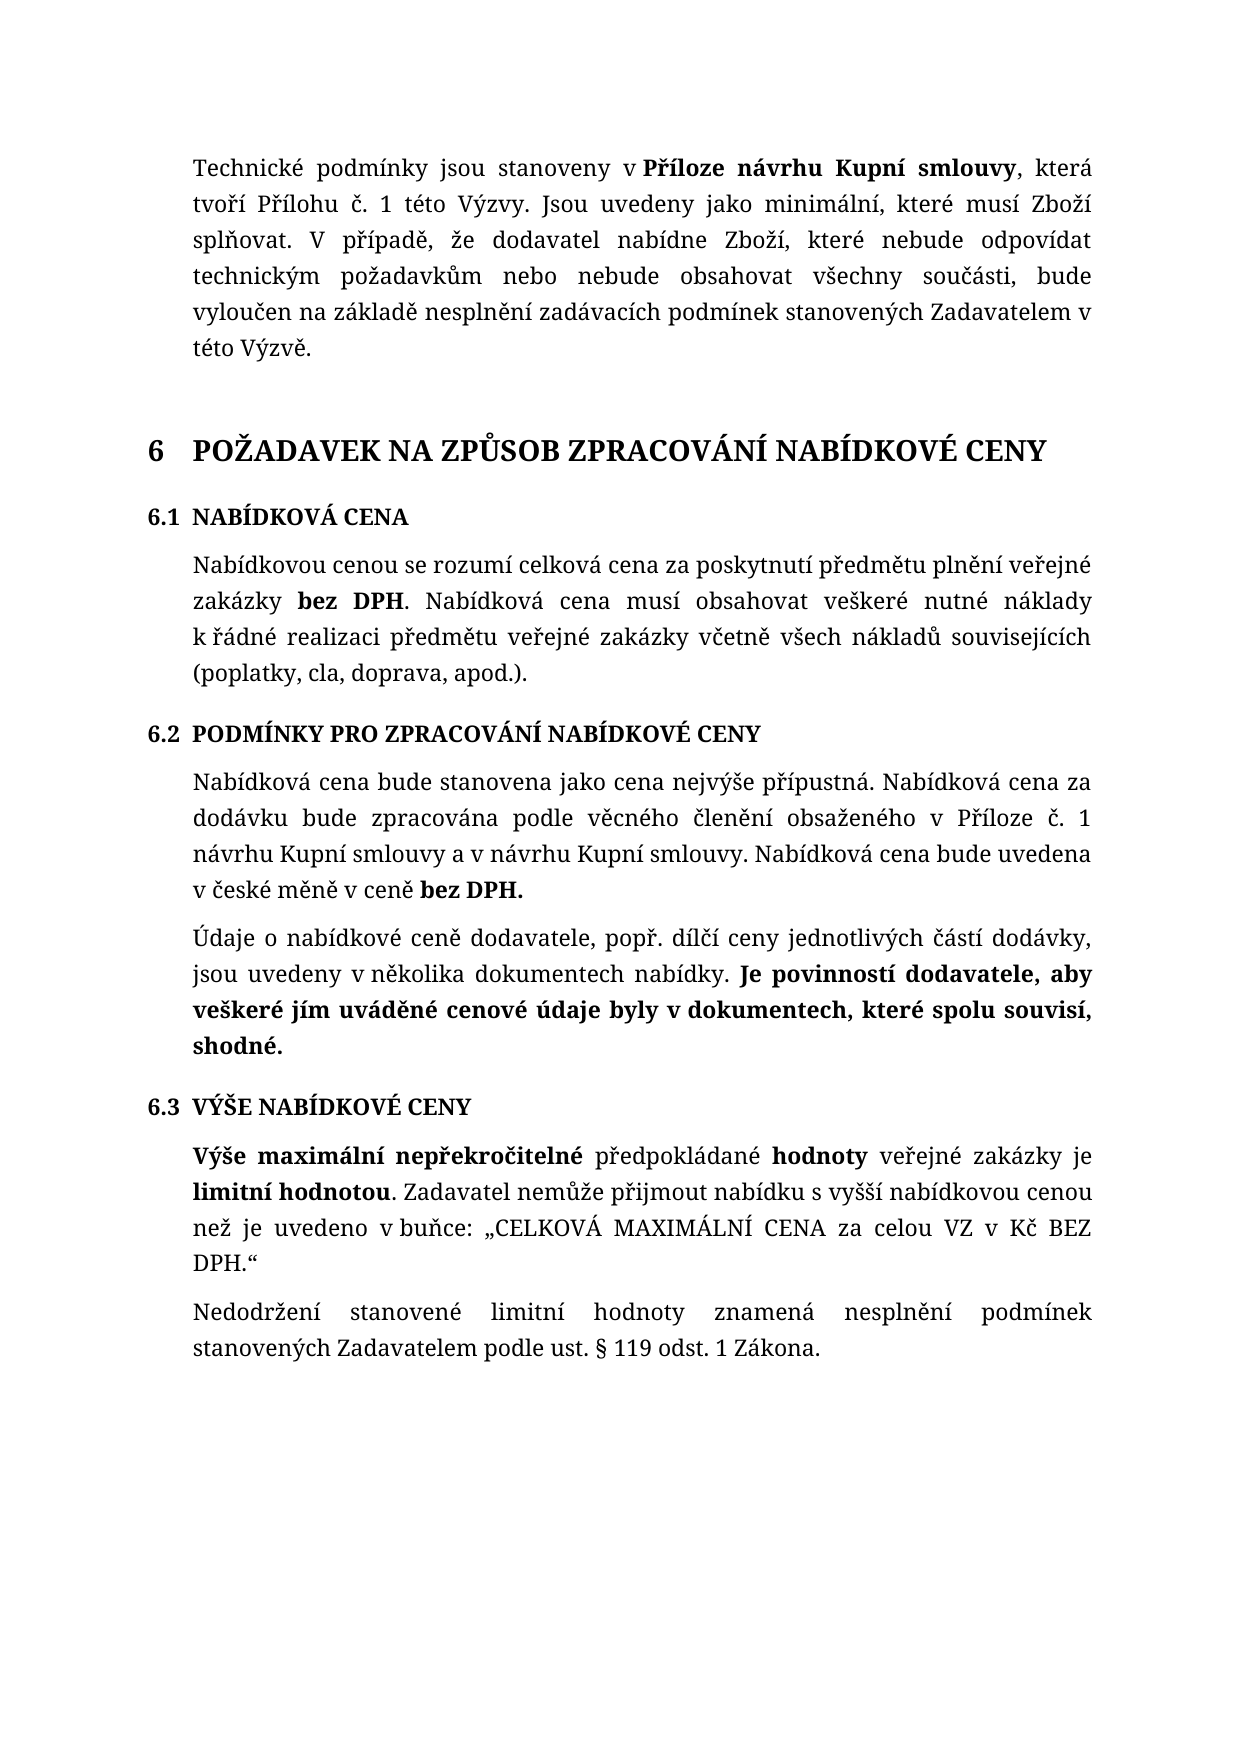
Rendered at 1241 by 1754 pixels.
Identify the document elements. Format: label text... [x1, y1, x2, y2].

text Údaje o nabídkové ceně dodavatele, popř. dílčí ceny jednotlivých částí dodávky, jsou uvedeny v několika dokumentech nabídky. Je povinností dodavatele, aby veškeré jím uváděné cenové údaje byly v dokumentech, které spolu souvisí, shodné. [193, 922, 1093, 1061]
text Nabídková cena bude stanovena jako cena nejvýše přípustná. Nabídková cena za dodávku bude zpracována podle věcného členění obsaženého v Příloze č. 1 návrhu Kupní smlouvy a v návrhu Kupní smlouvy. Nabídková cena bude uvedena v české měně v ceně bez DPH. [193, 766, 1093, 905]
subtitle 6.2 PODMÍNKY PRO ZPRACOVÁNÍ NABÍDKOVÉ CENY [147, 718, 1093, 749]
text Nedodržení stanovené limitní hodnoty znamená nesplnění podmínek stanovených Zadavatelem podle ust. § 119 odst. 1 Zákona. [193, 1296, 1093, 1363]
subtitle 6.1 NABÍDKOVÁ CENA [147, 501, 1093, 532]
text Výše maximální nepřekročitelné předpokládané hodnoty veřejné zakázky je limitní hodnotou. Zadavatel nemůže přijmout nabídku s vyšší nabídkovou cenou než je uvedeno v buňce: „CELKOVÁ MAXIMÁLNÍ CENA za celou VZ v Kč BEZ DPH.“ [193, 1139, 1093, 1279]
subtitle 6.3 VÝŠE NABÍDKOVÉ CENY [147, 1091, 1093, 1122]
subtitle 6 POŽADAVEK NA ZPŮSOB ZPRACOVÁNÍ NABÍDKOVÉ CENY [148, 430, 1093, 469]
text Technické podmínky jsou stanoveny v Příloze návrhu Kupní smlouvy, která tvoří Přílohu č. 1 této Výzvy. Jsou uvedeny jako minimální, které musí Zboží splňovat. V případě, že dodavatel nabídne Zboží, které nebude odpovídat technickým požadavkům nebo nebude obsahovat všechny součásti, bude vyloučen na základě nesplnění zadávacích podmínek stanovených Zadavatelem v této Výzvě. [193, 152, 1093, 363]
text Nabídkovou cenou se rozumí celková cena za poskytnutí předmětu plnění veřejné zakázky bez DPH. Nabídková cena musí obsahovat veškeré nutné náklady k řádné realizaci předmětu veřejné zakázky včetně všech nákladů souvisejících (poplatky, cla, doprava, apod.). [193, 549, 1093, 688]
